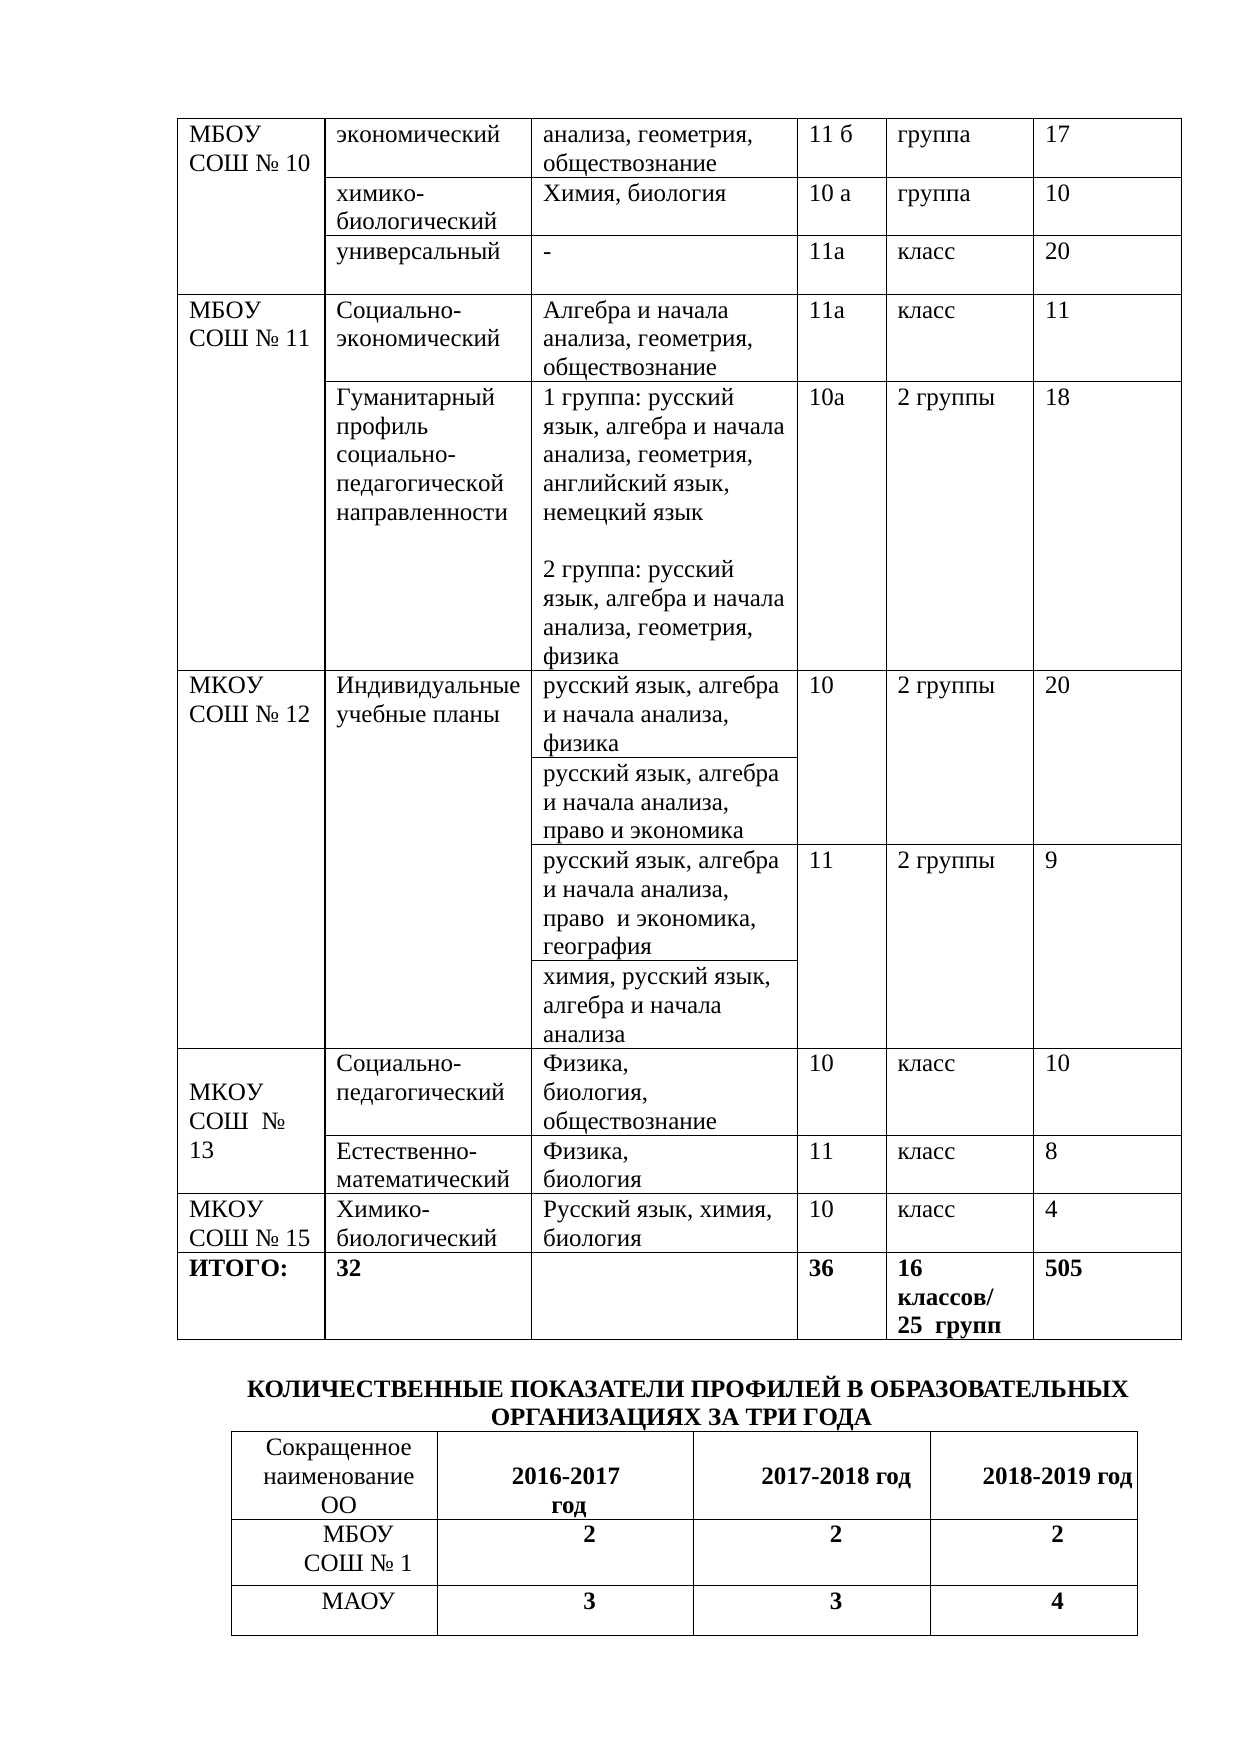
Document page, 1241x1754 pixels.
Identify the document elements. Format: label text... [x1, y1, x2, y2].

table_cell 3 [694, 1586, 930, 1635]
table_cell 11 [798, 1136, 886, 1193]
table_cell Химико-биологический [326, 1194, 531, 1252]
table_cell 2 группы [887, 845, 1033, 1047]
table_cell 32 [326, 1253, 531, 1339]
table_cell ИТОГО: [178, 1253, 324, 1339]
table_cell 8 [1034, 1136, 1181, 1193]
table_cell МБОУ СОШ № 10 [178, 119, 324, 294]
table_cell МБОУ СОШ № 11 [178, 295, 324, 669]
table_cell 1 группа: русский язык, алгебра и начала анализа, геометрия, английский язык, немецкий язык 2 группа: русский язык, алгебра и начала анализа, геометрия, физика [532, 382, 797, 669]
table_cell группа [887, 178, 1033, 235]
table_cell [532, 1253, 797, 1339]
table_cell 3 [438, 1586, 693, 1635]
table_cell Физика, биология, обществознание [532, 1049, 797, 1135]
table_cell Русский язык, химия, биология [532, 1194, 797, 1252]
table_cell 10 [798, 1049, 886, 1135]
table_cell 18 [1034, 382, 1181, 669]
table_cell 11а [798, 295, 886, 381]
table_cell МКОУ СОШ № 13 [178, 1049, 324, 1193]
table_cell 4 [1034, 1194, 1181, 1252]
table_header 2016-2017 год [438, 1432, 693, 1518]
table_cell русский язык, алгебра и начала анализа, физика [532, 671, 797, 757]
table_cell Социально-педагогический [326, 1049, 531, 1135]
table_cell Гуманитарный профиль социально-педагогической направленности [326, 382, 531, 669]
table_cell химия, русский язык, алгебра и начала анализа [532, 961, 797, 1047]
table_cell класс [887, 236, 1033, 294]
table_header Сокращенное наименование ОО [232, 1432, 437, 1518]
table_cell Социально-экономический [326, 295, 531, 381]
table_cell 10 [798, 671, 886, 844]
table_cell МКОУ СОШ № 12 [178, 671, 324, 1047]
table_cell 36 [798, 1253, 886, 1339]
table_cell 2 [931, 1520, 1137, 1585]
table_cell 11 б [798, 119, 886, 177]
table_cell 2 группы [887, 382, 1033, 669]
table_cell - [532, 236, 797, 294]
table_cell 10 [1034, 1049, 1181, 1135]
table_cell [532, 119, 797, 177]
table_cell 10а [798, 382, 886, 669]
table_header 2017-2018 год [694, 1432, 930, 1518]
table_cell 16 классов/ 25 групп [887, 1253, 1033, 1339]
table_cell Химия, биология [532, 178, 797, 235]
table_cell группа [887, 119, 1033, 177]
table_header 2018-2019 год [931, 1432, 1137, 1518]
table_cell МБОУ СОШ № 1 [232, 1520, 437, 1585]
table_cell 2 [694, 1520, 930, 1585]
table_cell 11а [798, 236, 886, 294]
table_cell 10 [798, 1194, 886, 1252]
table_cell МКОУ СОШ № 15 [178, 1194, 324, 1252]
table_cell МАОУ СОШ № 2 [232, 1586, 437, 1635]
table_cell химико-биологический [326, 178, 531, 235]
table_cell 17 [1034, 119, 1181, 177]
table_cell класс [887, 1194, 1033, 1252]
table_cell 10 [1034, 178, 1181, 235]
table_cell русский язык, алгебра и начала анализа, право и экономика [532, 758, 797, 844]
table_cell 505 [1034, 1253, 1181, 1339]
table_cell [326, 119, 531, 177]
table_cell класс [887, 295, 1033, 381]
table_cell Естественно-математический [326, 1136, 531, 1193]
table_cell 4 [931, 1586, 1137, 1635]
table_cell Алгебра и начала анализа, геометрия, обществознание [532, 295, 797, 381]
table_cell класс [887, 1136, 1033, 1193]
table_cell 9 [1034, 845, 1181, 1047]
table_cell 2 группы [887, 671, 1033, 844]
table_cell Индивидуальные учебные планы [326, 671, 531, 1047]
table_cell 11 [798, 845, 886, 1047]
table_cell 20 [1034, 236, 1181, 294]
table_cell русский язык, алгебра и начала анализа, право и экономика, география [532, 845, 797, 960]
table_cell 11 [1034, 295, 1181, 381]
table_cell универсальный [326, 236, 531, 294]
table_cell Физика, биология [532, 1136, 797, 1193]
table_cell 20 [1034, 671, 1181, 844]
table_cell 2 [438, 1520, 693, 1585]
table_cell класс [887, 1049, 1033, 1135]
text КОЛИЧЕСТВЕННЫЕ ПОКАЗАТЕЛИ ПРОФИЛЕЙ В ОБРАЗОВАТЕЛЬНЫХ ОРГАНИЗАЦИЯХ ЗА ТРИ ГОДА [224, 1374, 1152, 1431]
table_cell 10 а [798, 178, 886, 235]
